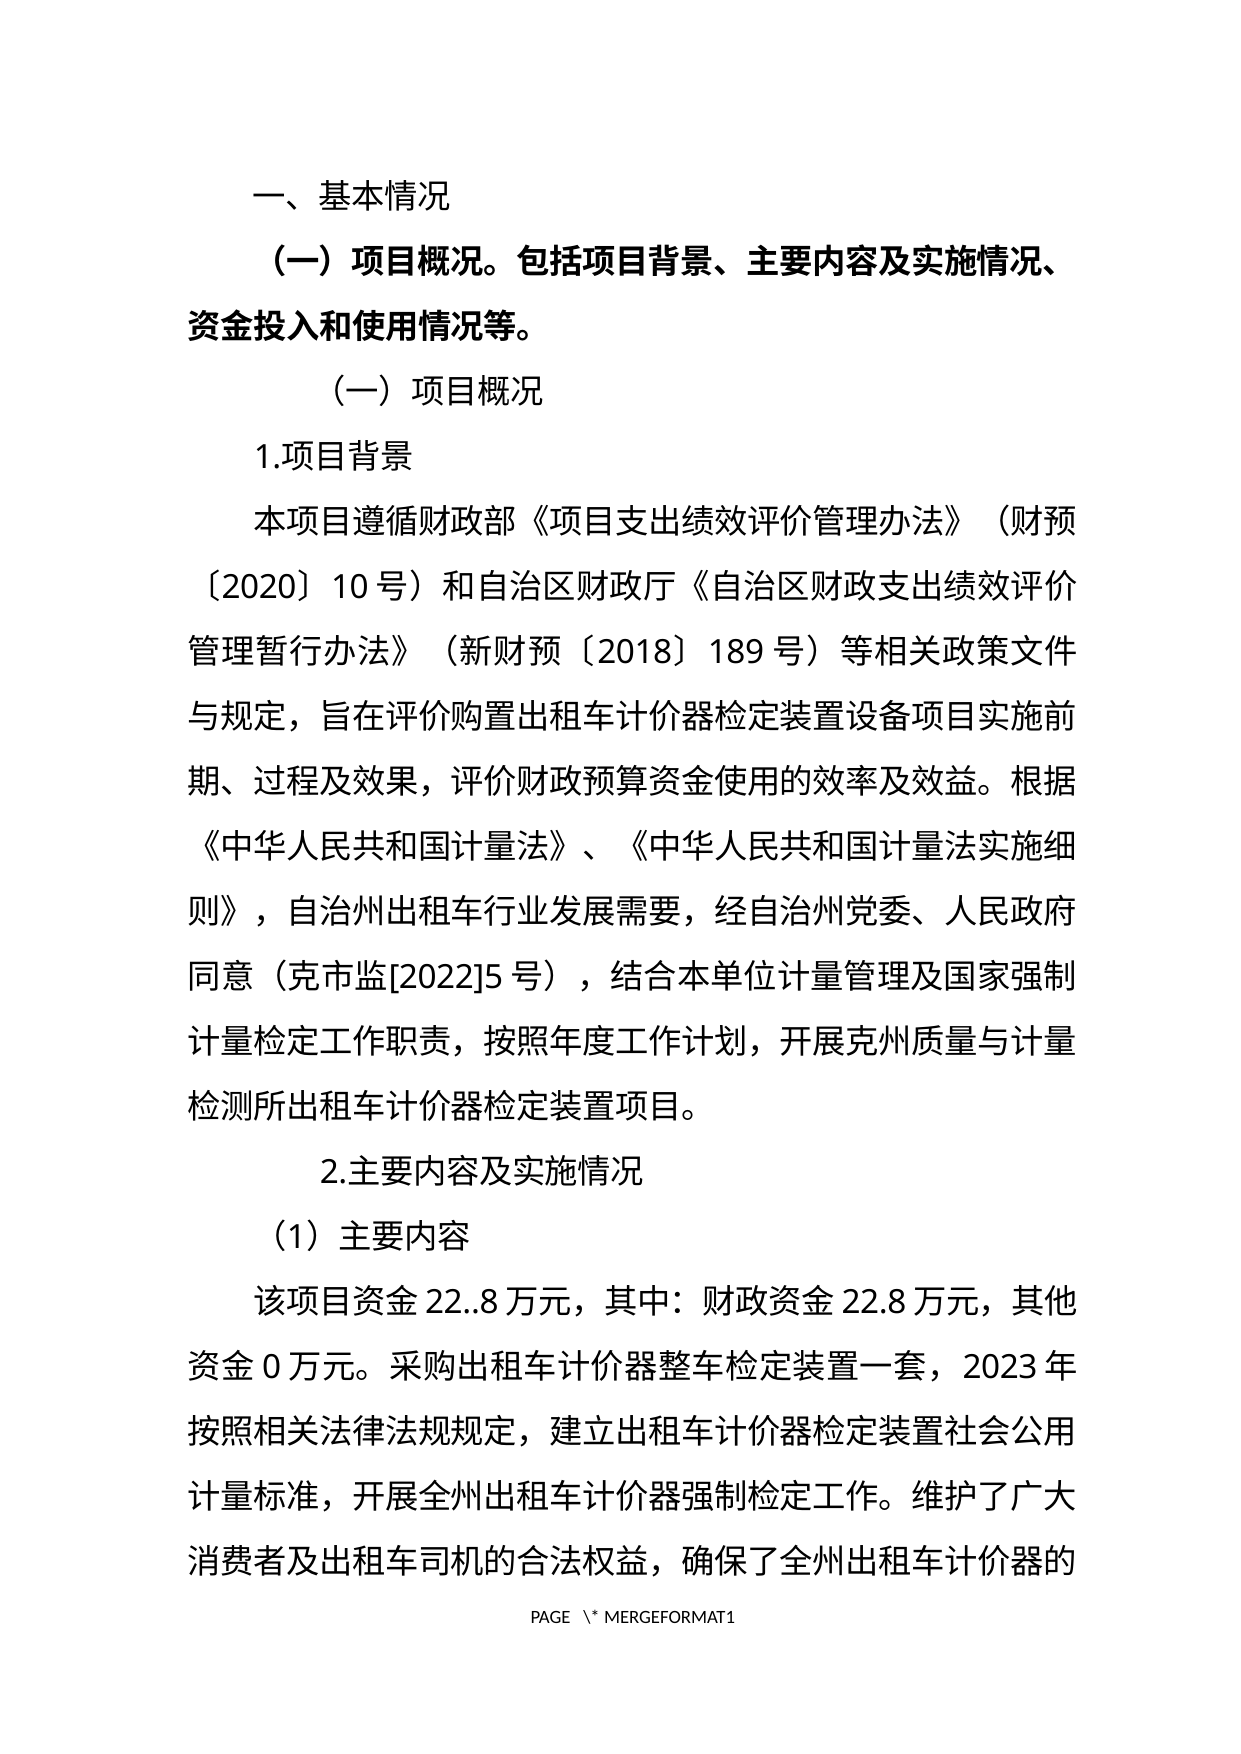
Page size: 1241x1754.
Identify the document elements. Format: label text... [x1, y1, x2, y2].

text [187, 357, 1078, 1592]
text （一）项目概况。包括项目背景、主要内容及实施情况、资金投入和使用情况等。 [187, 227, 1078, 357]
text 一、基本情况 [187, 162, 1078, 227]
